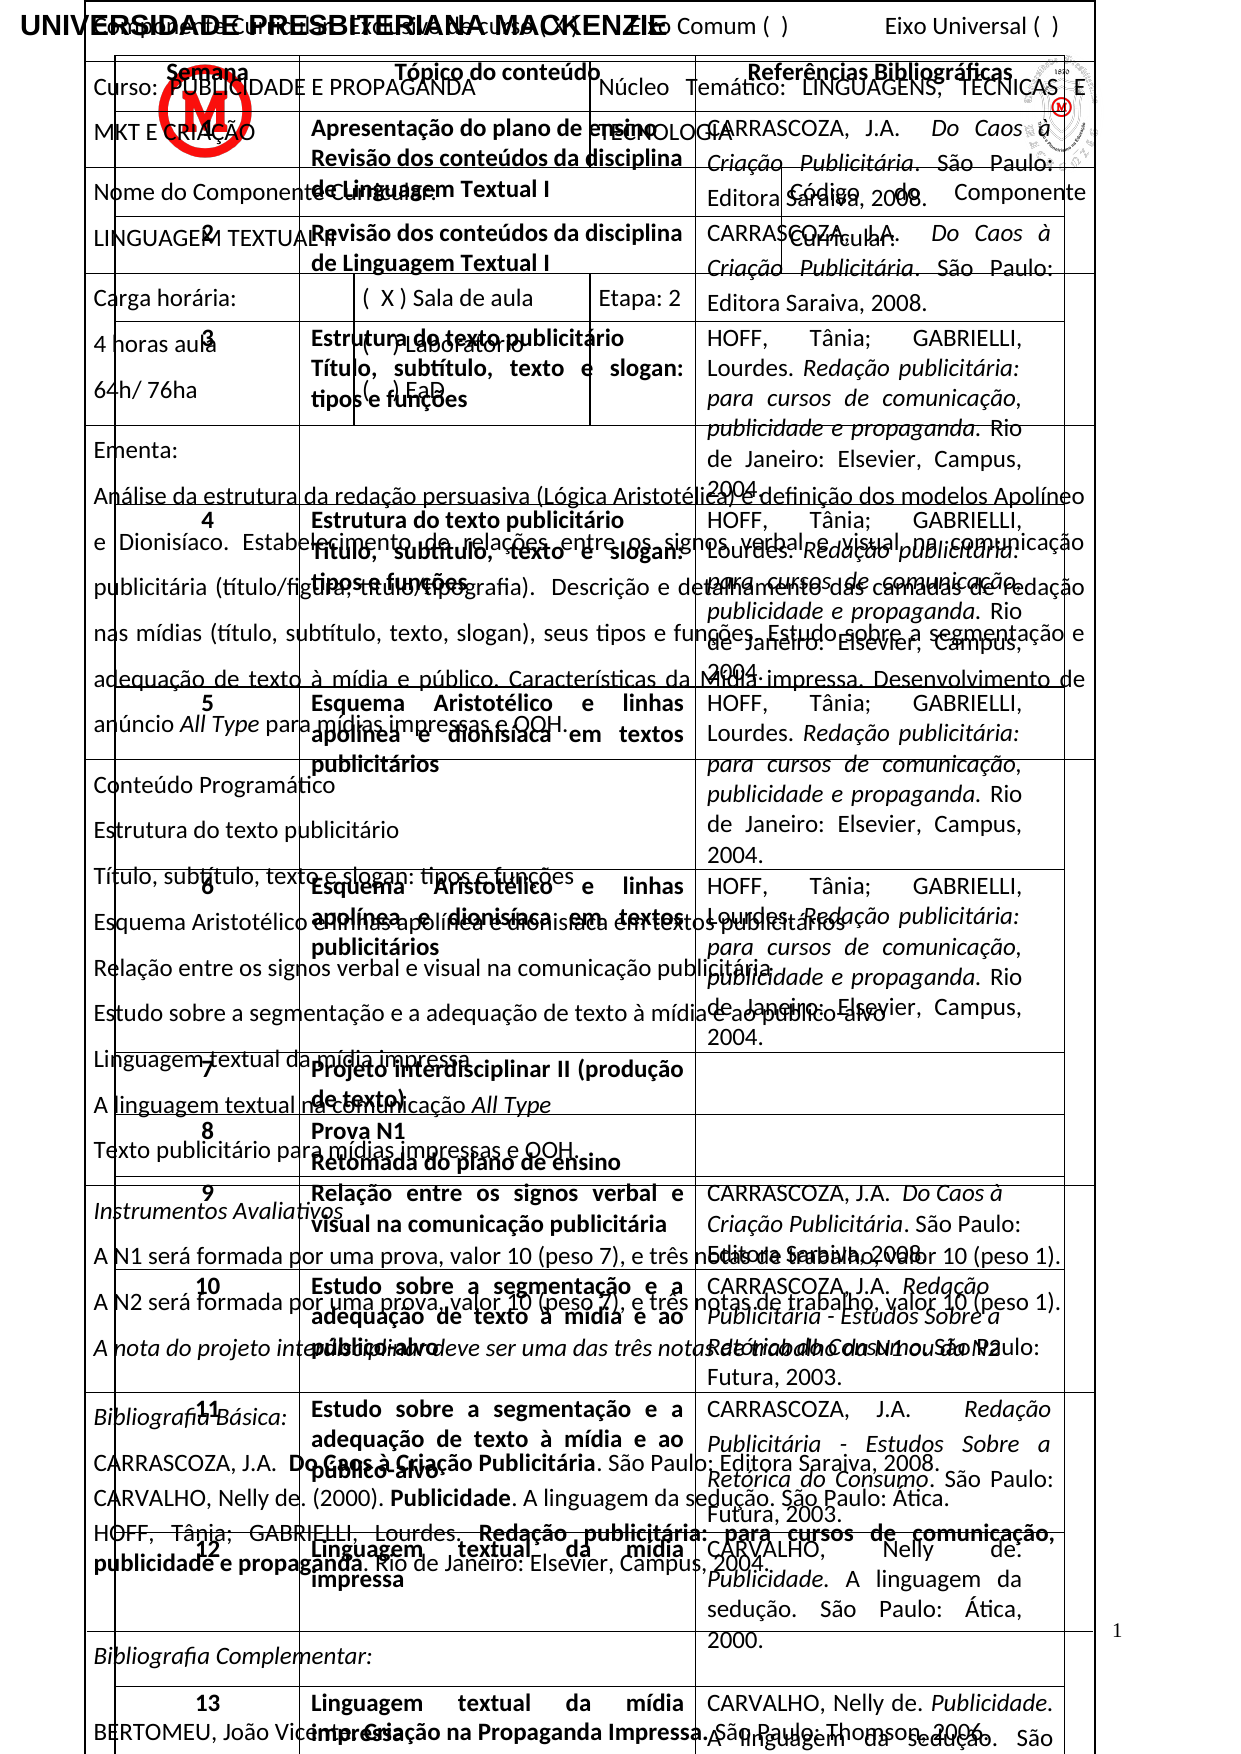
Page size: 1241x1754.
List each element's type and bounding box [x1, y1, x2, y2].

picture [1096, 49, 1106, 176]
table_header [86, 1, 1094, 1754]
